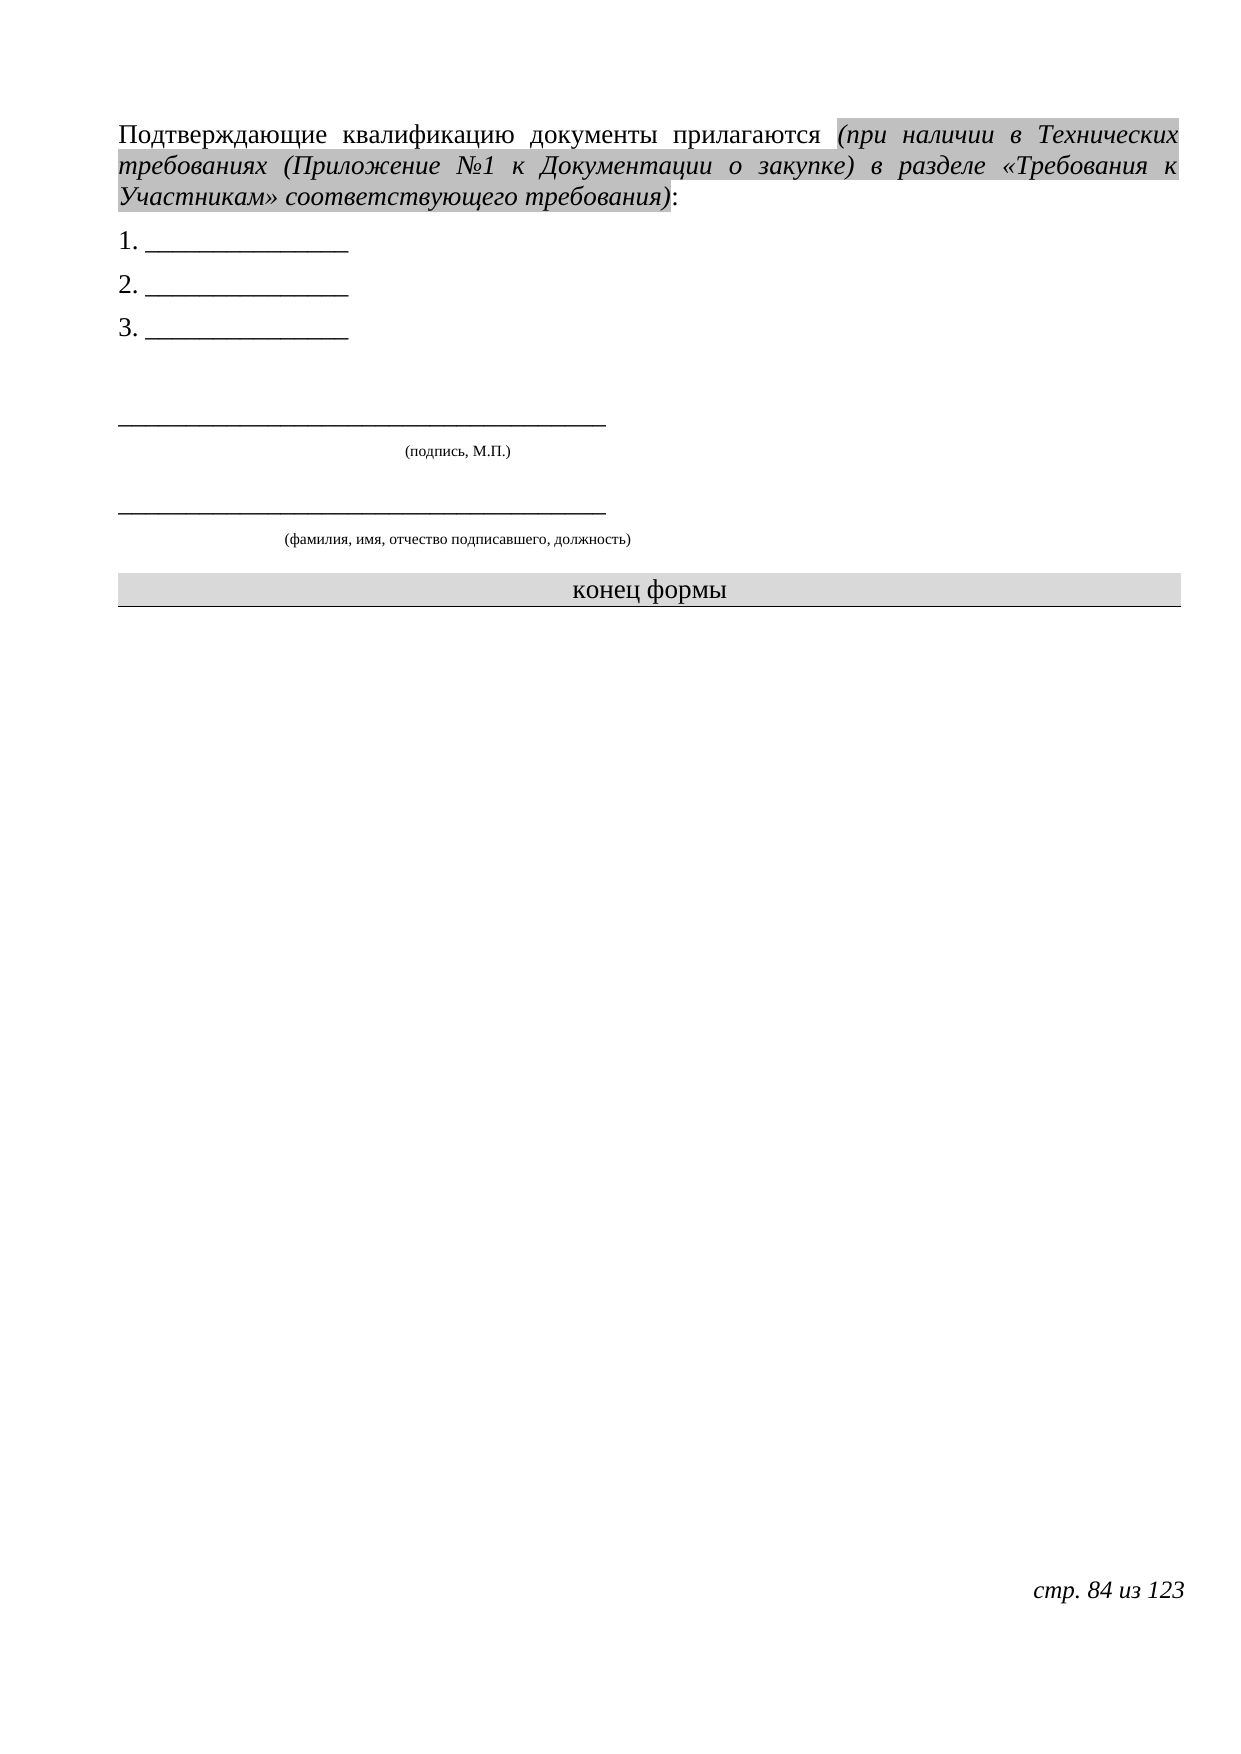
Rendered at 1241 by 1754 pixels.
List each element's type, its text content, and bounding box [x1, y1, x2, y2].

text ____________________________________ [118, 399, 1181, 430]
text ____________________________________ [118, 486, 1181, 517]
text 1. _______________ [118, 224, 1181, 255]
text (фамилия, имя, отчество подписавшего, должность) [118, 529, 797, 561]
text 2. _______________ [118, 268, 1181, 299]
text Подтверждающие квалификацию документы прилагаются (при наличии в Технических требованиях (Приложение №1 к Документации о закупке) в разделе «Требования к Участникам» соответствующего требования): [118, 118, 837, 149]
text 3. _______________ [118, 311, 1181, 342]
text Подтверждающие квалификацию документы прилагаются (при наличии в Технических требованиях (Приложение №1 к Документации о закупке) в разделе «Требования к Участникам» соответствующего требования): [671, 118, 1181, 212]
text конец формы [118, 573, 1181, 606]
text (подпись, М.П.) [118, 442, 797, 473]
